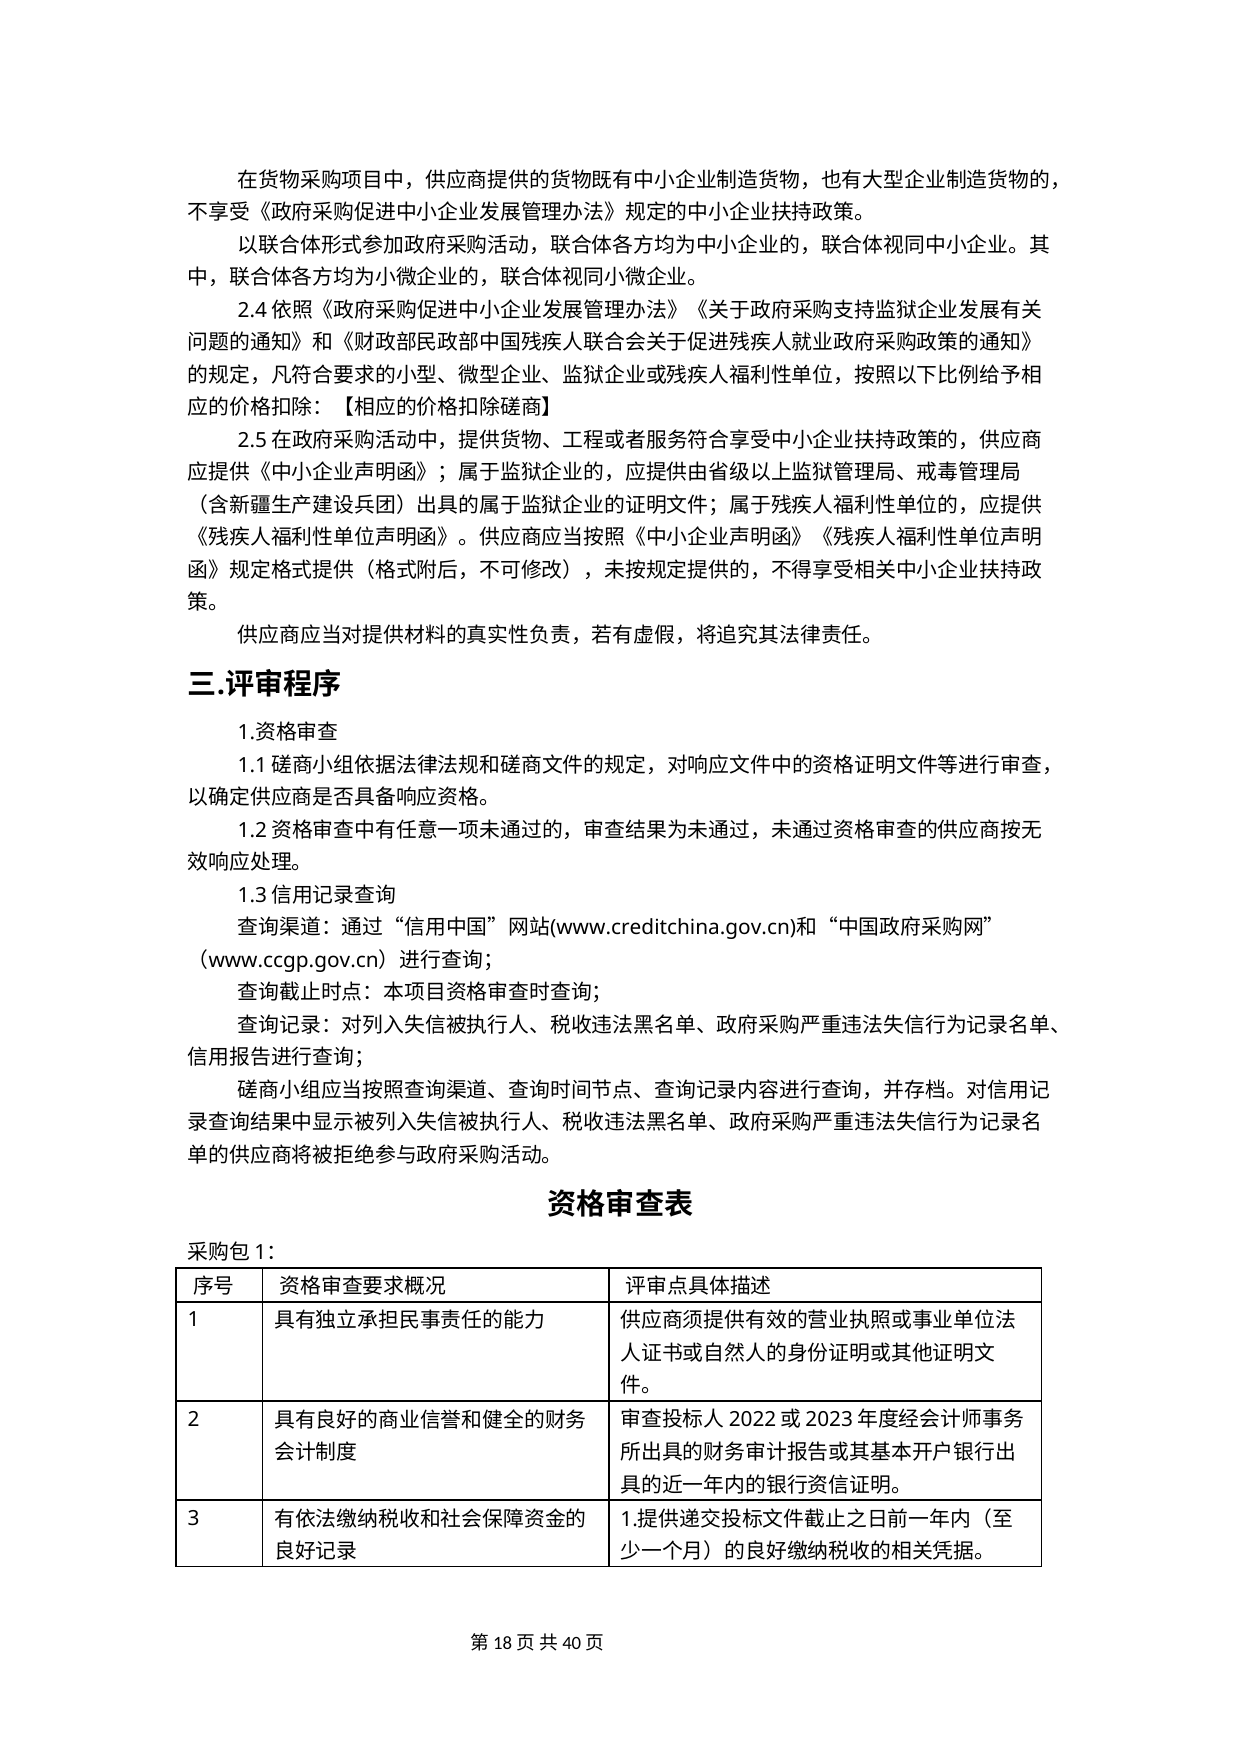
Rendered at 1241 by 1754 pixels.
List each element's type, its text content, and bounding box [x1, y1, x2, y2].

table_header 评审点具体描述 [610, 1269, 1041, 1301]
text 2.4依照《政府采购促进中小企业发展管理办法》《关于政府采购支持监狱企业发展有关问题的通知》和《财政部民政部中国残疾人联合会关于促进残疾人就业政府采购政策的通知》的规定，凡符合要求的小型、微型企业、监狱企业或残疾人福利性单位，按照以下比例给予相应的价格扣除：【相应的价格扣除磋商】 [187, 292, 1053, 422]
text 以联合体形式参加政府采购活动，联合体各方均为中小企业的，联合体视同中小企业。其中，联合体各方均为小微企业的，联合体视同小微企业。 [187, 227, 1053, 292]
table_cell 2 [177, 1402, 262, 1499]
table_cell 审查投标人2022或2023年度经会计师事务所出具的财务审计报告或其基本开户银行出具的近一年内的银行资信证明。 [610, 1402, 1041, 1499]
text 采购包1： [187, 1234, 1053, 1267]
table_cell 具有独立承担民事责任的能力 [263, 1303, 608, 1400]
table_header 资格审查要求概况 [263, 1269, 608, 1301]
text 1.3信用记录查询 [187, 877, 1053, 909]
table_cell 3 [177, 1501, 262, 1566]
text 资格审查表 [187, 1169, 1053, 1234]
table_cell 有依法缴纳税收和社会保障资金的良好记录 [263, 1501, 608, 1566]
text 1.2资格审查中有任意一项未通过的，审查结果为未通过，未通过资格审查的供应商按无效响应处理。 [187, 812, 1053, 877]
text 磋商小组应当按照查询渠道、查询时间节点、查询记录内容进行查询，并存档。对信用记录查询结果中显示被列入失信被执行人、税收违法黑名单、政府采购严重违法失信行为记录名单的供应商将被拒绝参与政府采购活动。 [187, 1072, 1053, 1169]
text 1.资格审查 [187, 714, 1053, 747]
table_cell 1 [177, 1303, 262, 1400]
text 三.评审程序 [187, 649, 1053, 714]
table_cell 供应商须提供有效的营业执照或事业单位法人证书或自然人的身份证明或其他证明文件。 [610, 1303, 1041, 1400]
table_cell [610, 1501, 1041, 1566]
table_header 序号 [177, 1269, 262, 1301]
text 查询渠道：通过“信用中国”网站(www.creditchina.gov.cn)和“中国政府采购网”（www.ccgp.gov.cn）进行查询； [187, 909, 1053, 974]
text 2.5在政府采购活动中，提供货物、工程或者服务符合享受中小企业扶持政策的，供应商应提供《中小企业声明函》；属于监狱企业的，应提供由省级以上监狱管理局、戒毒管理局（含新疆生产建设兵团）出具的属于监狱企业的证明文件；属于残疾人福利性单位的，应提供《残疾人福利性单位声明函》。供应商应当按照《中小企业声明函》《残疾人福利性单位声明函》规定格式提供（格式附后，不可修改），未按规定提供的，不得享受相关中小企业扶持政策。 [187, 422, 1053, 617]
text 在货物采购项目中，供应商提供的货物既有中小企业制造货物，也有大型企业制造货物的，不享受《政府采购促进中小企业发展管理办法》规定的中小企业扶持政策。 [187, 162, 1053, 227]
text 供应商应当对提供材料的真实性负责，若有虚假，将追究其法律责任。 [187, 617, 1053, 649]
text 查询截止时点：本项目资格审查时查询； [187, 974, 1053, 1007]
table_cell 具有良好的商业信誉和健全的财务会计制度 [263, 1402, 608, 1499]
text 查询记录：对列入失信被执行人、税收违法黑名单、政府采购严重违法失信行为记录名单、信用报告进行查询； [187, 1007, 1053, 1072]
text 1.1磋商小组依据法律法规和磋商文件的规定，对响应文件中的资格证明文件等进行审查，以确定供应商是否具备响应资格。 [187, 747, 1053, 812]
